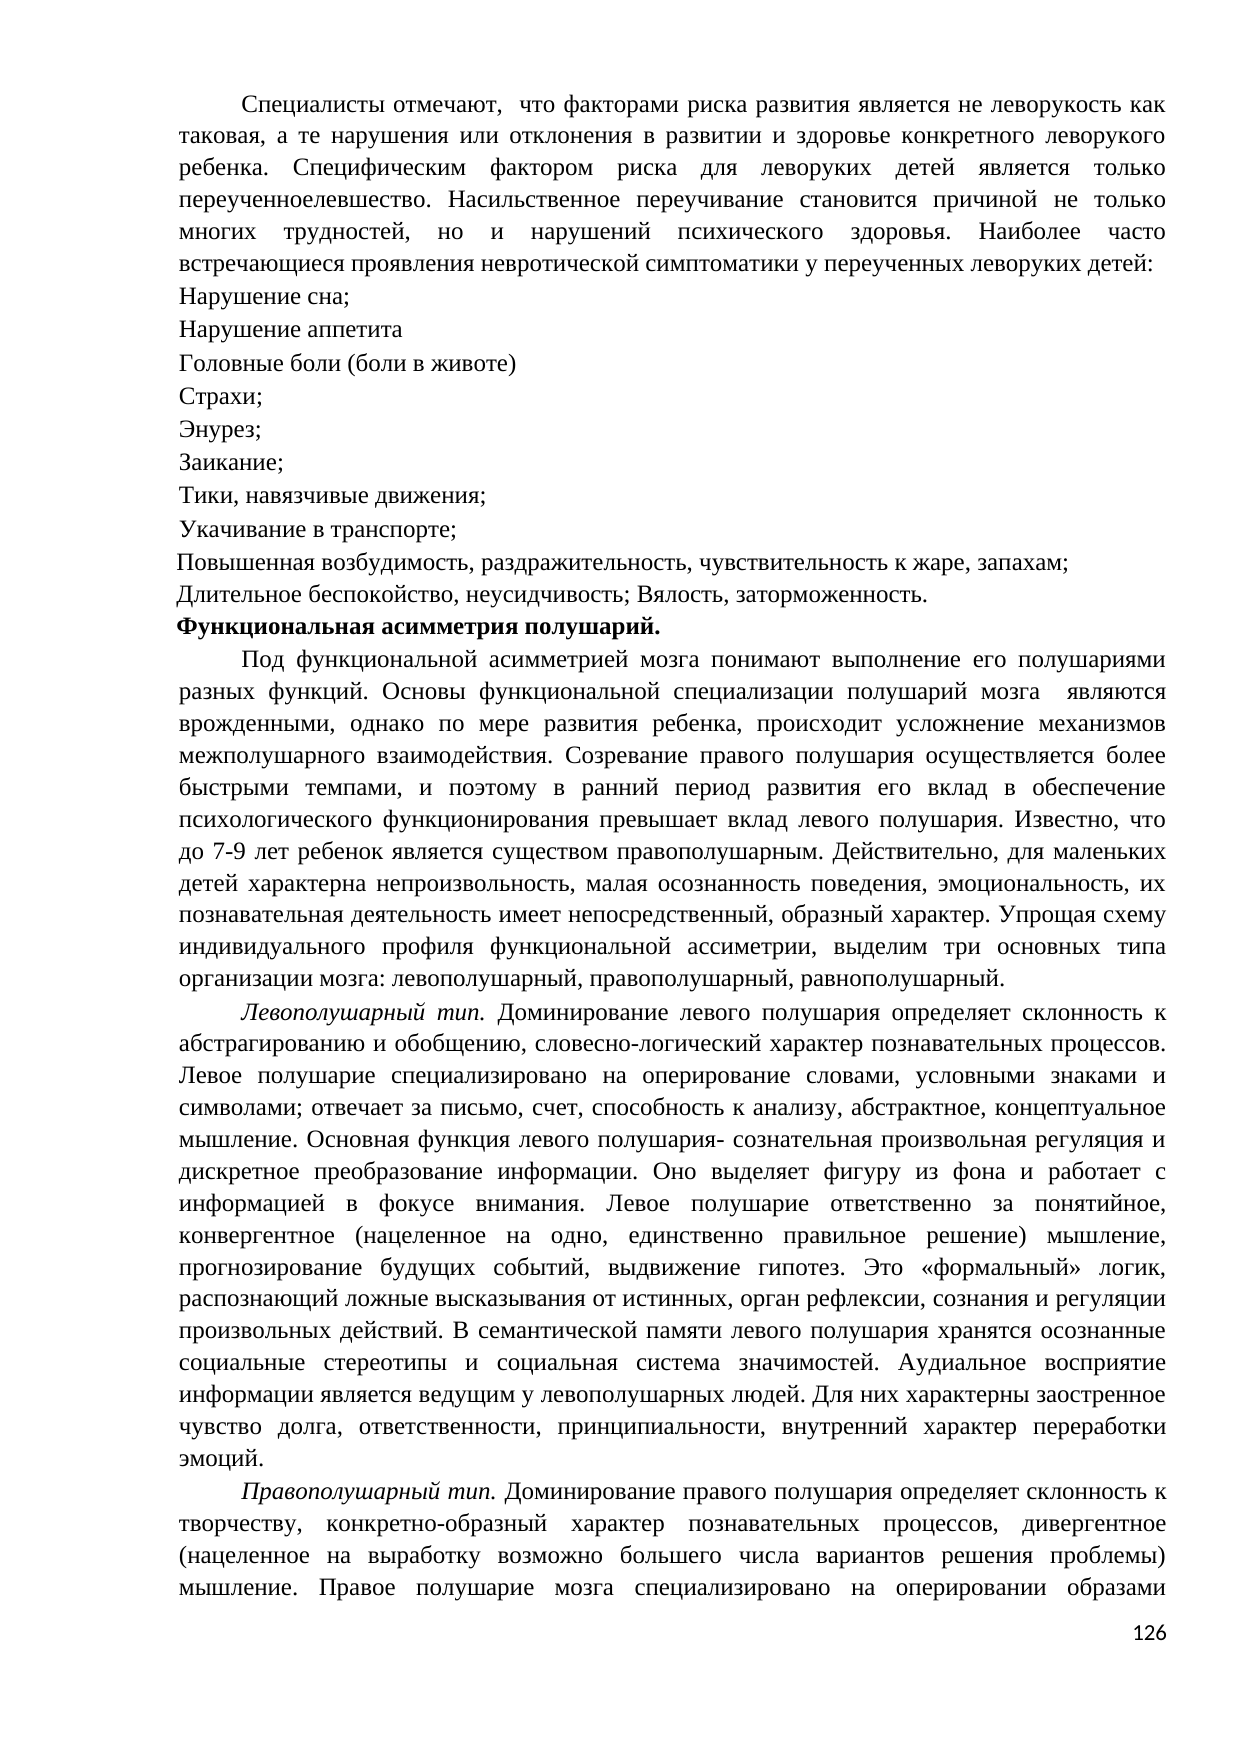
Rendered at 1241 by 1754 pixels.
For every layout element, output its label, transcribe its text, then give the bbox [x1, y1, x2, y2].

text Под функциональной асимметрией мозга понимают выполнение его полушариями разных функций. Основы функциональной специализации полушарий мозга являются врожденными, однако по мере развития ребенка, происходит усложнение механизмов межполушарного взаимодействия. Созревание правого полушария осуществляется более быстрыми темпами, и поэтому в ранний период развития его вклад в обеспечение психологического функционирования превышает вклад левого полушария. Известно, что до 7-9 лет ребенок является существом правополушарным. Действительно, для маленьких детей характерна непроизвольность, малая осознанность поведения, эмоциональность, их познавательная деятельность имеет непосредственный, образный характер. Упрощая схему индивидуального профиля функциональной ассиметрии, выделим три основных типа организации мозга: левополушарный, правополушарный, равнополушарный. [179, 644, 1167, 992]
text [179, 1476, 1167, 1600]
text Укачивание в транспорте; [179, 514, 1167, 543]
text Страхи; [179, 381, 1167, 410]
text Специалисты отмечают, что факторами риска развития является не леворукость как таковая, а те нарушения или отклонения в развитии и здоровье конкретного леворукого ребенка. Специфическим фактором риска для леворуких детей является только переученноелевшество. Насильственное переучивание становится причиной не только многих трудностей, но и нарушений психического здоровья. Наиболее часто встречающиеся проявления невротической симптоматики у переученных леворуких детей: [179, 89, 1167, 277]
text Головные боли (боли в животе) [179, 348, 1167, 376]
text Нарушение аппетита [179, 314, 1167, 343]
text Левополушарный тип. Доминирование левого полушария определяет склонность к абстрагированию и обобщению, словесно-логический характер познавательных процессов. Левое полушарие специализировано на оперирование словами, условными знаками и символами; отвечает за письмо, счет, способность к анализу, абстрактное, концептуальное мышление. Основная функция левого полушария- сознательная произвольная регуляция и дискретное преобразование информации. Оно выделяет фигуру из фона и работает с информацией в фокусе внимания. Левое полушарие ответственно за понятийное, конвергентное (нацеленное на одно, единственно правильное решение) мышление, прогнозирование будущих событий, выдвижение гипотез. Это «формальный» логик, распознающий ложные высказывания от истинных, орган рефлексии, сознания и регуляции произвольных действий. В семантической памяти левого полушария хранятся осознанные социальные стереотипы и социальная система значимостей. Аудиальное восприятие информации является ведущим у левополушарных людей. Для них характерны заостренное чувство долга, ответственности, принципиальности, внутренний характер переработки эмоций. [179, 997, 1167, 1472]
text Заикание; [179, 447, 1167, 476]
text Повышенная возбудимость, раздражительность, чувствительность к жаре, запахам; Длительное беспокойство, неусидчивость; Вялость, заторможенность. Функциональная асимметрия полушарий. [176, 547, 1070, 640]
text Энурез; [179, 414, 1167, 443]
text Нарушение сна; [179, 281, 1167, 310]
text Тики, навязчивые движения; [179, 481, 1167, 509]
